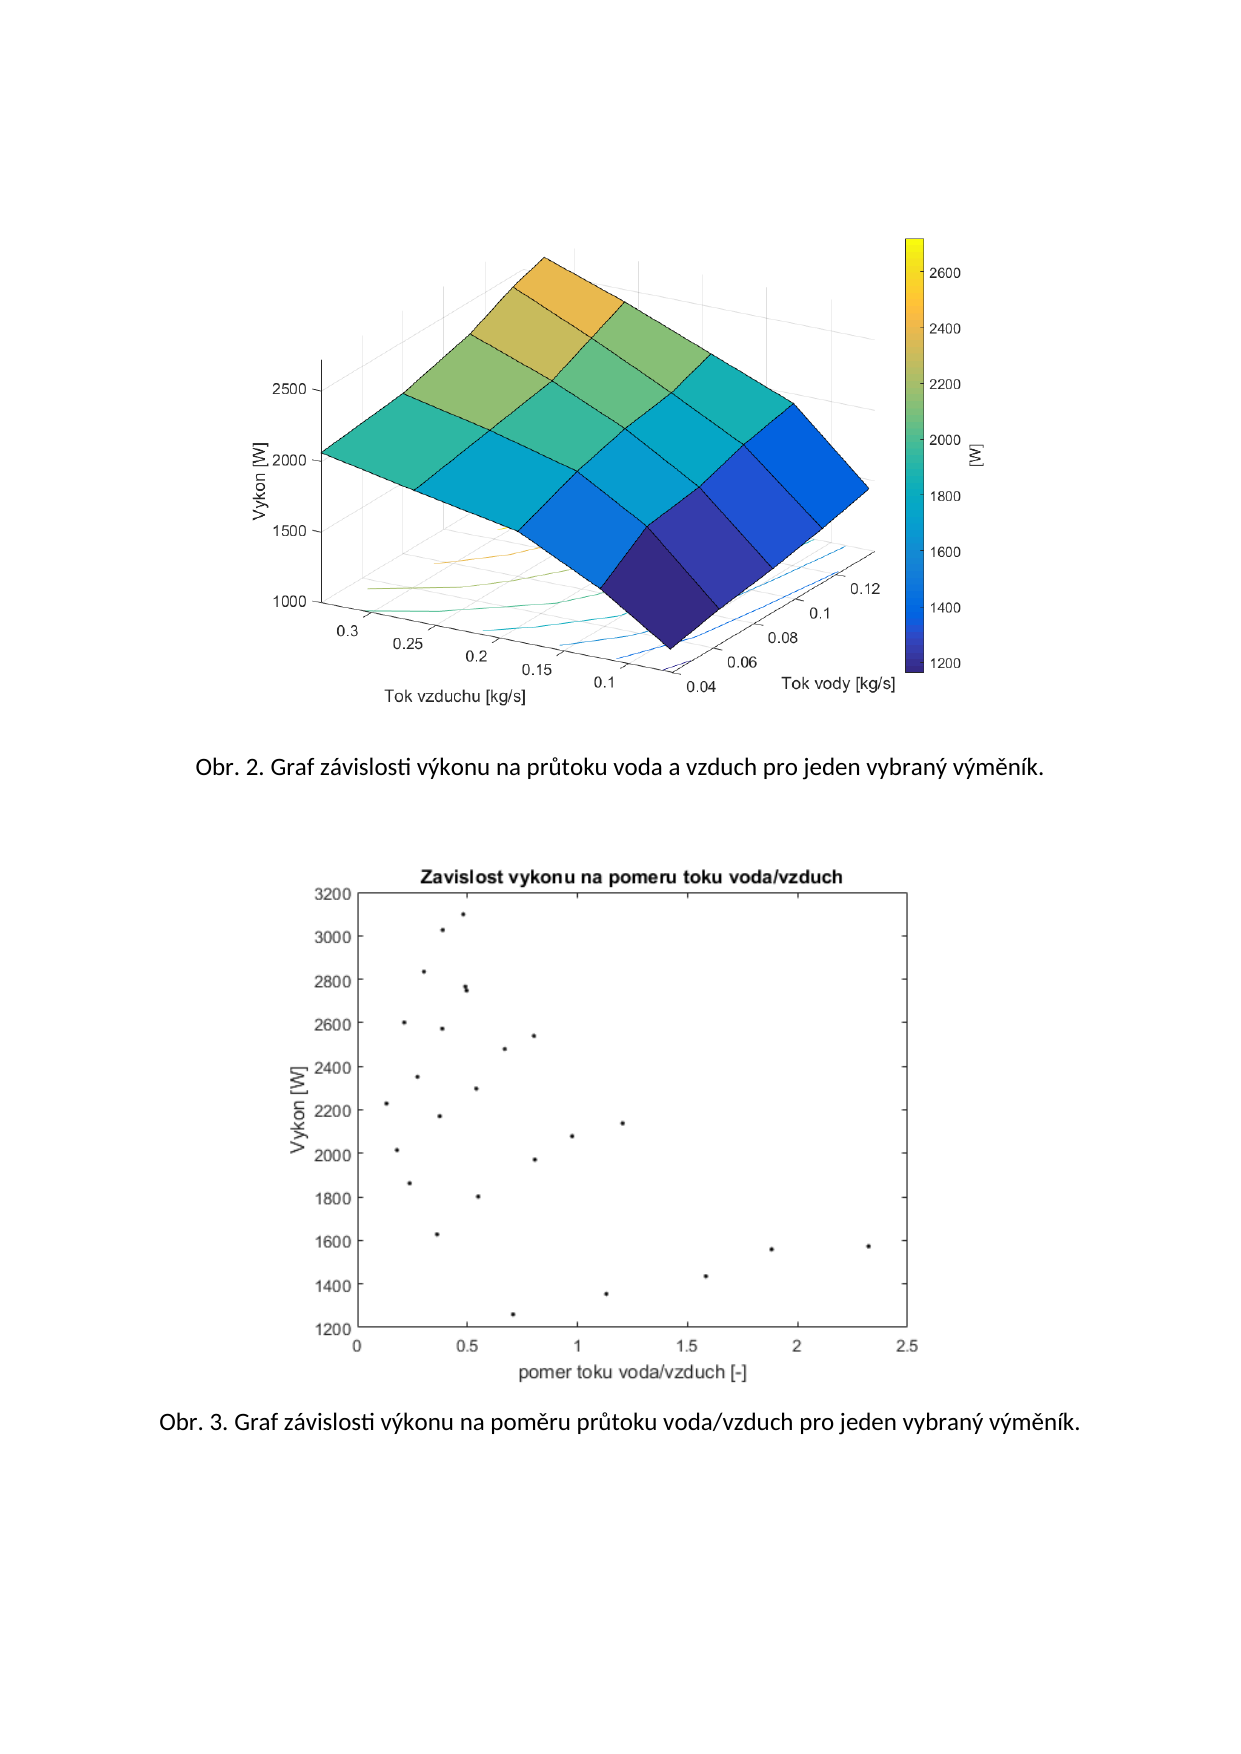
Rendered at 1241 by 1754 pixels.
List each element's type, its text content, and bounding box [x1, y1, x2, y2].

text Obr. 2. Graf závislosti výkonu na průtoku voda a vzduch pro jeden vybraný výměník. [148, 751, 1093, 782]
picture [265, 853, 975, 1386]
picture [228, 198, 1012, 731]
text Obr. 3. Graf závislosti výkonu na poměru průtoku voda/vzduch pro jeden vybraný výměník. [148, 1406, 1093, 1437]
